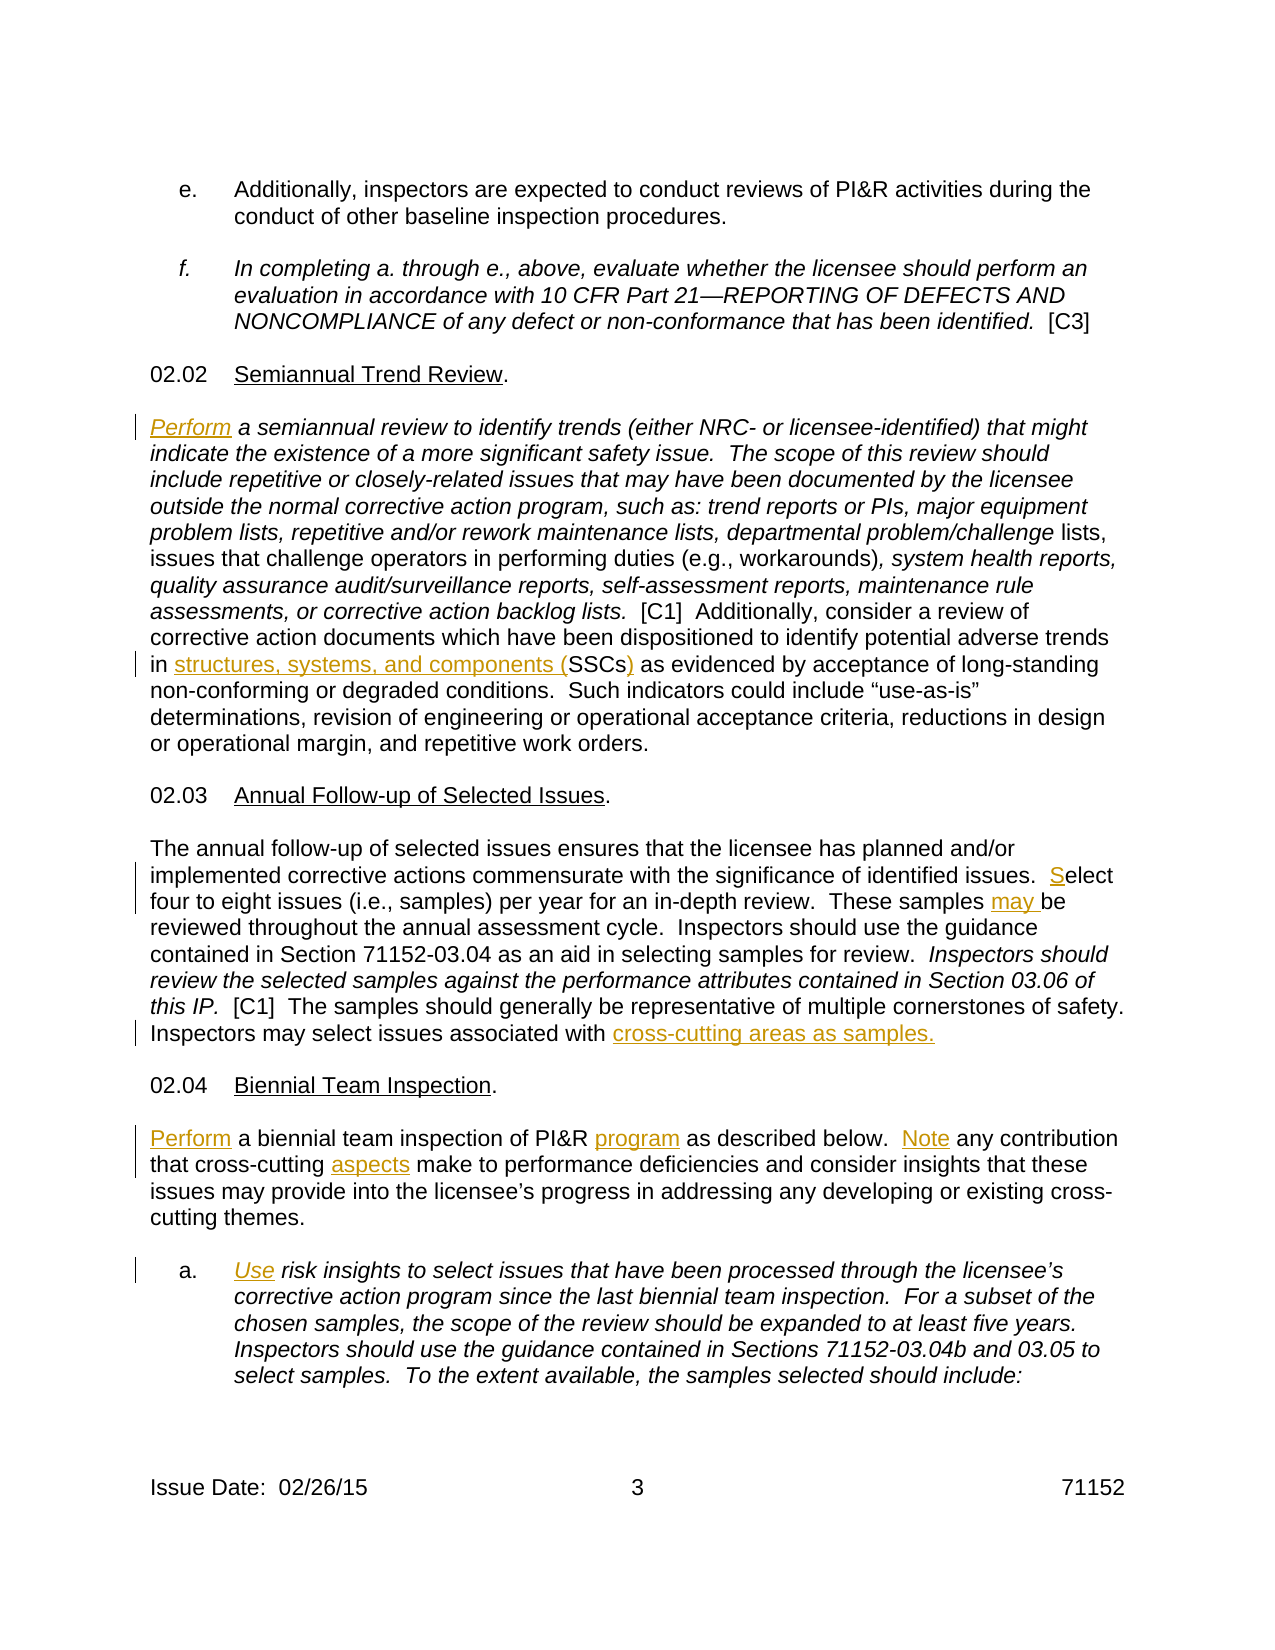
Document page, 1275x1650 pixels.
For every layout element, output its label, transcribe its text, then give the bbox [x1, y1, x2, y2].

text 02.04 Biennial Team Inspection. [150, 1072, 1125, 1099]
text The annual follow-up of selected issues ensures that the licensee has planned and/or implemented corrective actions commensurate with the significance of identified issues. elect four to eight issues (i.e., samples) per year for an in-depth review. These samples be reviewed throughout the annual assessment cycle. Inspectors should use the guidance contained in Section 71152-03.04 as an aid in selecting samples for review. Inspectors should review the selected samples against the performance attributes contained in Section 03.06 of this IP. [C1] The samples should generally be representative of multiple cornerstones of safety. Inspectors may select issues associated with [150, 835, 1125, 1046]
text f. In completing a. through e., above, evaluate whether the licensee should perform an evaluation in accordance with 10 CFR Part 21—REPORTING OF DEFECTS AND NONCOMPLIANCE of any defect or non-conformance that has been identified. [C3] [150, 255, 1125, 334]
text 02.02 Semiannual Trend Review. [150, 361, 1125, 387]
text e. Additionally, inspectors are expected to conduct reviews of PI&R activities during the conduct of other baseline inspection procedures. [150, 176, 1125, 229]
text a semiannual review to identify trends (either NRC- or licensee-identified) that might indicate the existence of a more significant safety issue. The scope of this review should include repetitive or closely-related issues that may have been documented by the licensee outside the normal corrective action program, such as: trend reports or PIs, major equipment problem lists, repetitive and/or rework maintenance lists, departmental problem/challenge lists, issues that challenge operators in performing duties (e.g., workarounds), system health reports, quality assurance audit/surveillance reports, self-assessment reports, maintenance rule assessments, or corrective action backlog lists. [C1] Additionally, consider a review of corrective action documents which have been dispositioned to identify potential adverse trends in SSCs as evidenced by acceptance of long-standing non-conforming or degraded conditions. Such indicators could include “use-as-is” determinations, revision of engineering or operational acceptance criteria, reductions in design or operational margin, and repetitive work orders. [150, 413, 1125, 756]
text a biennial team inspection of PI&R as described below. any contribution that cross-cutting make to performance deficiencies and consider insights that these issues may provide into the licensee’s progress in addressing any developing or existing cross-cutting themes. [150, 1125, 1125, 1231]
text 02.03 Annual Follow-up of Selected Issues. [150, 782, 1125, 809]
text a. risk insights to select issues that have been processed through the licensee’s corrective action program since the last biennial team inspection. For a subset of the chosen samples, the scope of the review should be expanded to at least five years. Inspectors should use the guidance contained in Sections 71152-03.04b and 03.05 to select samples. To the extent available, the samples selected should include: [178, 1257, 1125, 1389]
